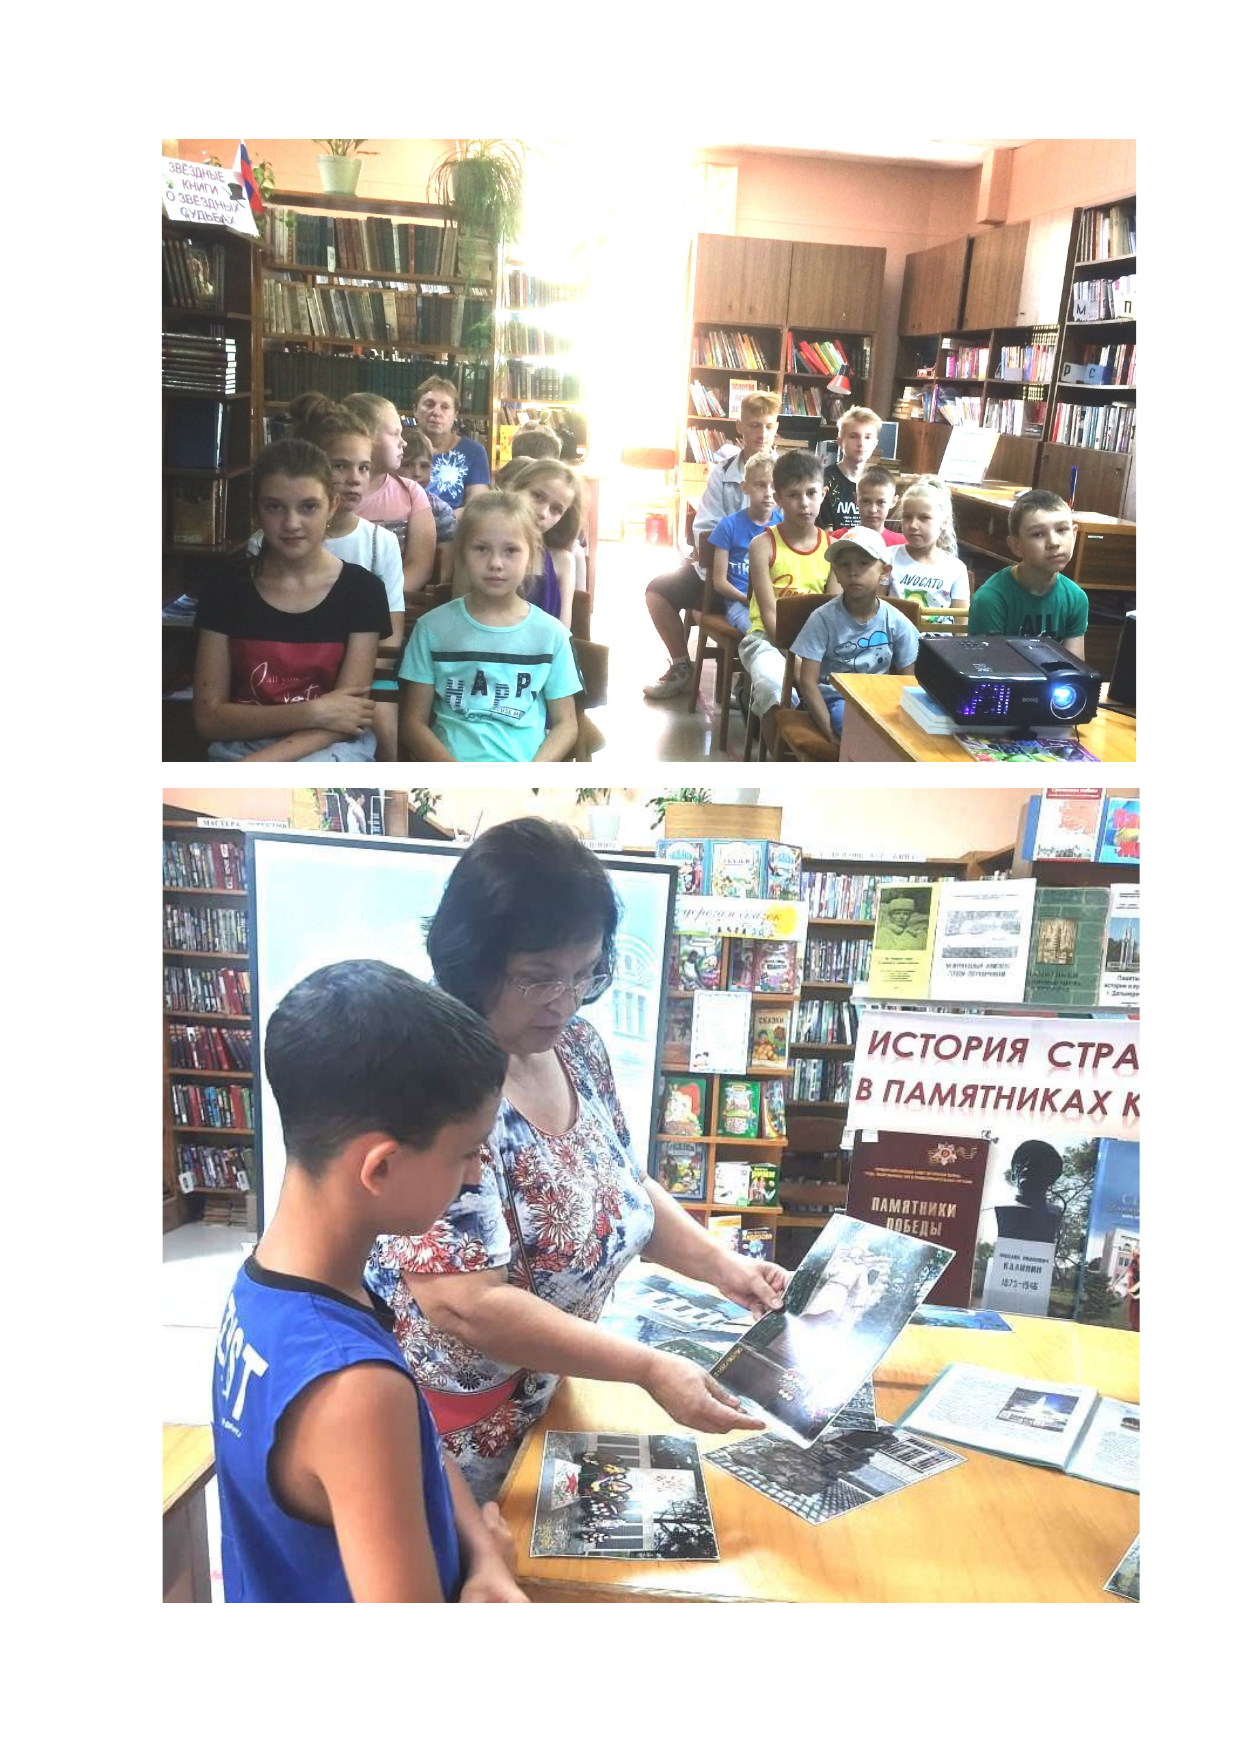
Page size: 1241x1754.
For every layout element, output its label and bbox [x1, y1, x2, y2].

picture [162, 788, 1140, 1603]
picture [161, 139, 1137, 762]
